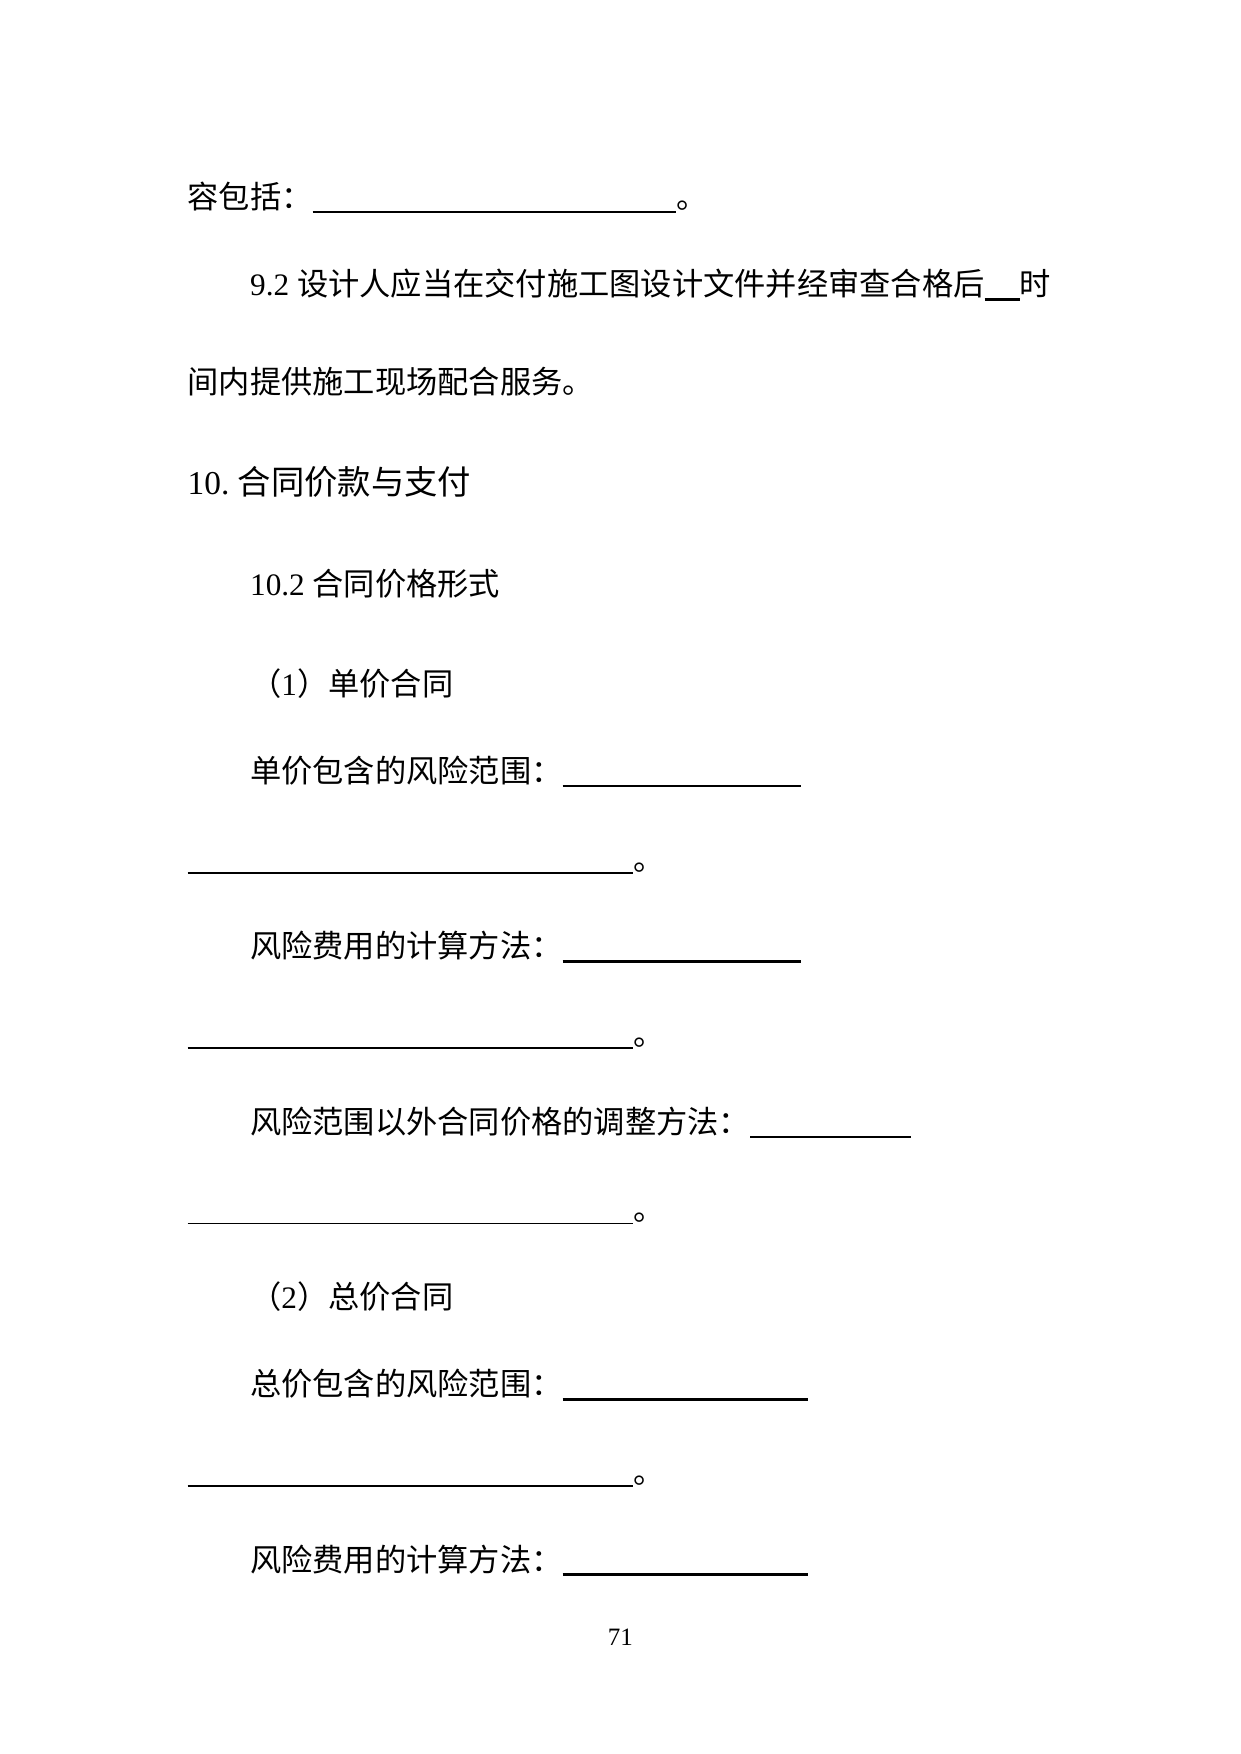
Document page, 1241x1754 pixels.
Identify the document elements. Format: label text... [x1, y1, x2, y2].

text 。 [187, 999, 1053, 1064]
text 单价包含的风险范围： [187, 736, 1053, 801]
text 。 [187, 1437, 1053, 1502]
text 。 [187, 824, 1053, 889]
text 总价包含的风险范围： [187, 1350, 1053, 1415]
text 。 [187, 1174, 1053, 1239]
subtitle 10. 合同价款与支付 [187, 447, 1053, 512]
text 风险费用的计算方法： [187, 912, 1053, 977]
text 9.2 设计人应当在交付施工图设计文件并经审查合格后 时间内提供施工现场配合服务。 [187, 249, 1053, 412]
text （2）总价合同 [187, 1262, 1053, 1327]
text （1）单价合同 [187, 649, 1053, 714]
text 10.2 合同价格形式 [187, 549, 1053, 614]
text 风险范围以外合同价格的调整方法： [187, 1087, 1053, 1152]
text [187, 162, 1053, 227]
text 风险费用的计算方法： [187, 1525, 1053, 1590]
